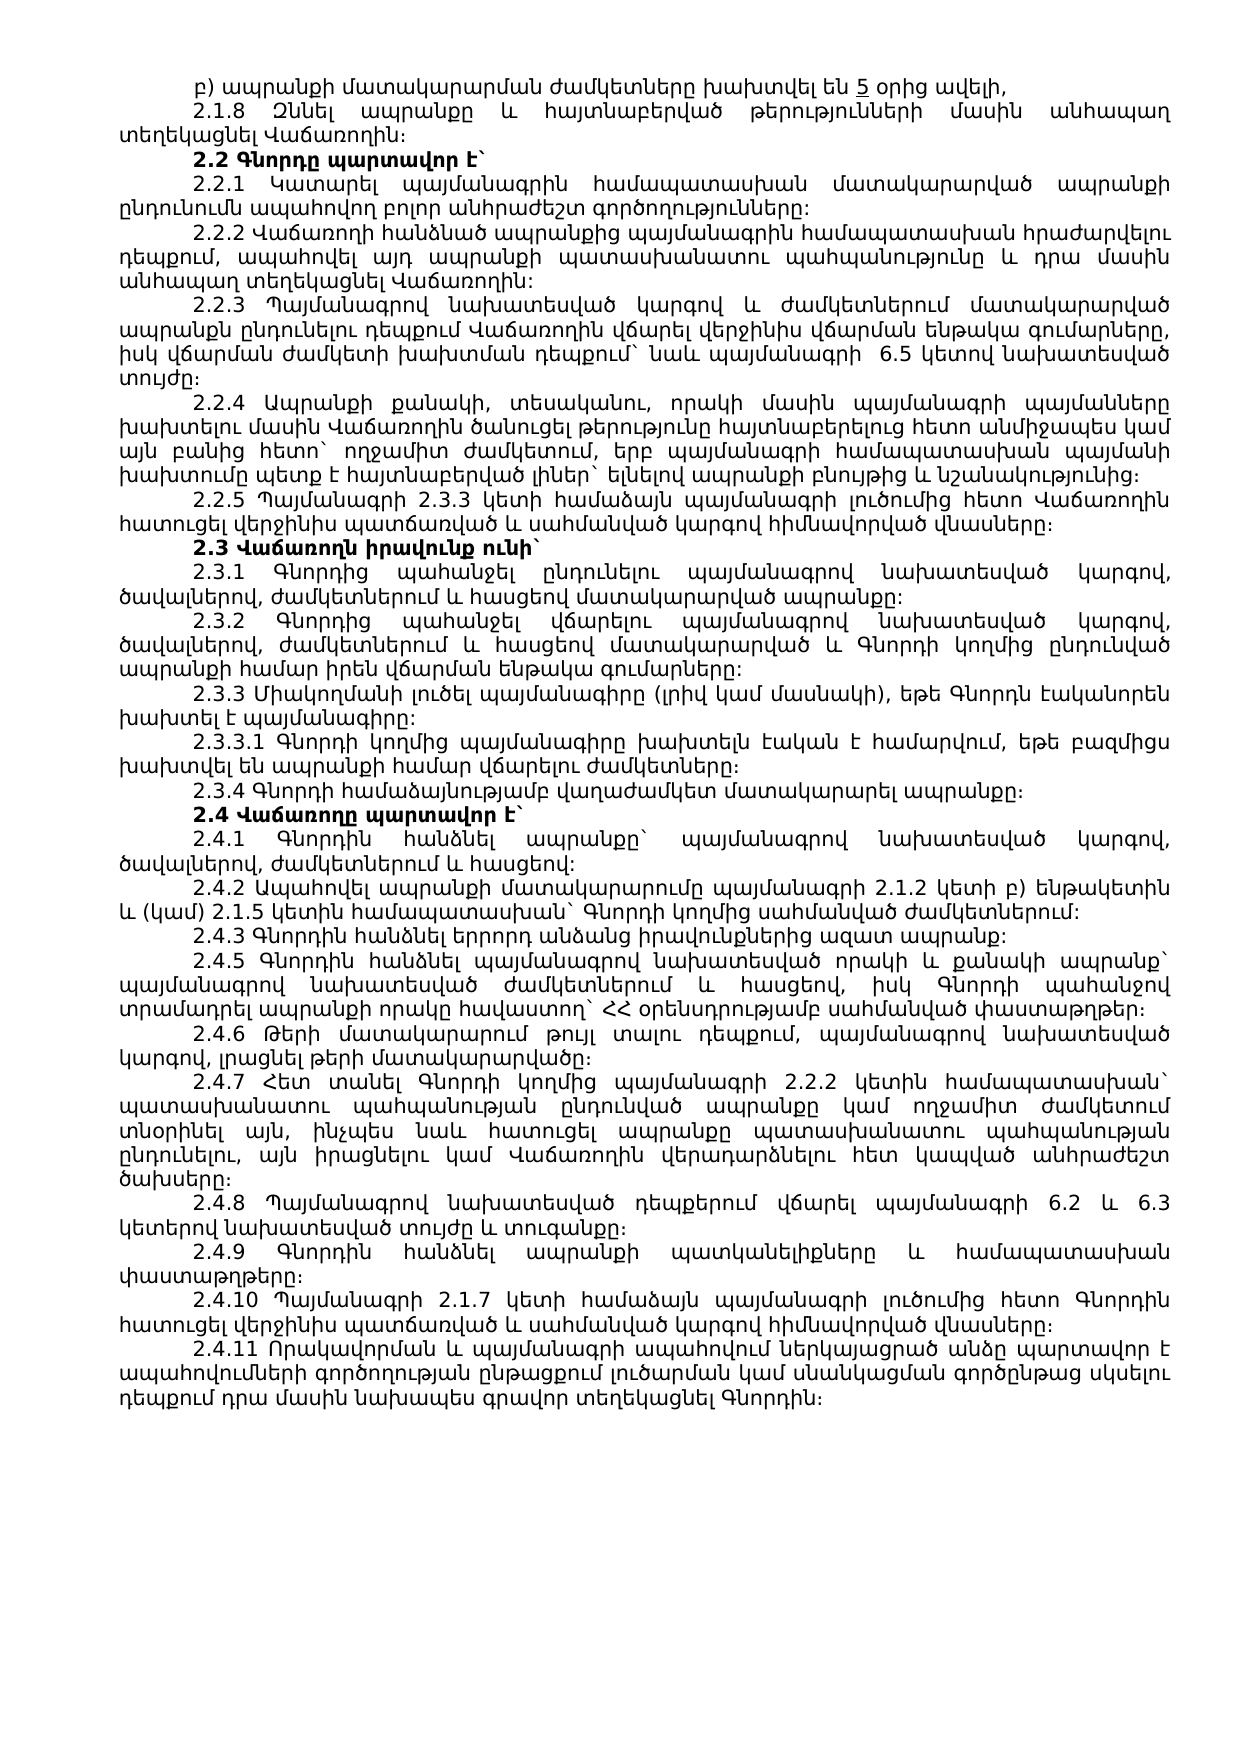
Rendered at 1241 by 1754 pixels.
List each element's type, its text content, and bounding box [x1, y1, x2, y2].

text 2.3.2 Գնորդից պահանջել վճարելու պայմանագրով նախատեսված կարգով, ծավալներով, ժամկետներում և հասցեով մատակարարված և Գնորդի կողմից ընդունված ապրանքի համար իրեն վճարման ենթակա գումարները: [118, 609, 1171, 682]
text 2.3.3 Միակողմանի լուծել պայմանագիրը (լրիվ կամ մասնակի), եթե Գնորդն էականորեն խախտել է պայմանագիրը: [118, 682, 1171, 730]
text բ) ապրանքի մատակարարման ժամկետները խախտվել են 5 օրից ավելի, [118, 75, 1171, 99]
text 2.4.11 Որակավորման և պայմանագրի ապահովում ներկայացրած անձը պարտավոր է ապահովումների գործողության ընթացքում լուծարման կամ սնանկացման գործընթաց սկսելու դեպքում դրա մասին նախապես գրավոր տեղեկացնել Գնորդին։ [118, 1337, 1171, 1410]
text 2.3 Վաճառողն իրավունք ունի` [118, 536, 1171, 560]
text 2.4.1 Գնորդին հանձնել ապրանքը` պայմանագրով նախատեսված կարգով, ծավալներով, ժամկետներում և հասցեով: [118, 827, 1171, 876]
text 2.1.8 Զննել ապրանքը և հայտնաբերված թերությունների մասին անհապաղ տեղեկացնել Վաճառողին։ [118, 99, 1171, 148]
text 2.4.8 Պայմանագրով նախատեսված դեպքերում վճարել պայմանագրի 6.2 և 6.3 կետերով նախատեսված տույժը և տուգանքը։ [118, 1191, 1171, 1240]
text 2.2.2 Վաճառողի հանձնած ապրանքից պայմանագրին համապատասխան հրաժարվելու դեպքում, ապահովել այդ ապրանքի պատասխանատու պահպանությունը և դրա մասին անհապաղ տեղեկացնել Վաճառողին: [118, 221, 1171, 293]
text 2.2.3 Պայմանագրով նախատեսված կարգով և ժամկետներում մատակարարված ապրանքն ընդունելու դեպքում Վաճառողին վճարել վերջինիս վճարման ենթակա գումարները, իսկ վճարման ժամկետի խախտման դեպքում` նաև պայմանագրի 6.5 կետով նախատեսված տույժը։ [118, 293, 1171, 391]
text 2.4.9 Գնորդին հանձնել ապրանքի պատկանելիքները և համապատասխան փաստաթղթերը։ [118, 1240, 1171, 1288]
text 2.4.7 Հետ տանել Գնորդի կողմից պայմանագրի 2.2.2 կետին համապատասխան` պատասխանատու պահպանության ընդունված ապրանքը կամ ողջամիտ ժամկետում տնօրինել այն, ինչպես նաև հատուցել ապրանքը պատասխանատու պահպանության ընդունելու, այն իրացնելու կամ Վաճառողին վերադարձնելու հետ կապված անհրաժեշտ ծախսերը։ [118, 1070, 1171, 1191]
text 2.4.3 Գնորդին հանձնել երրորդ անձանց իրավունքներից ազատ ապրանք: [118, 924, 1171, 949]
text 2.3.3.1 Գնորդի կողմից պայմանագիրը խախտելն էական է համարվում, եթե բազմիցս խախտվել են ապրանքի համար վճարելու ժամկետները։ [118, 730, 1171, 779]
text 2.4.2 Ապահովել ապրանքի մատակարարումը պայմանագրի 2.1.2 կետի բ) ենթակետին և (կամ) 2.1.5 կետին համապատասխան` Գնորդի կողմից սահմանված ժամկետներում: [118, 876, 1171, 924]
text 2.4.6 Թերի մատակարարում թույլ տալու դեպքում, պայմանագրով նախատեսված կարգով, լրացնել թերի մատակարարվածը։ [118, 1022, 1171, 1070]
text 2.3.4 Գնորդի համաձայնությամբ վաղաժամկետ մատակարարել ապրանքը։ [118, 779, 1171, 803]
text 2.2.1 Կատարել պայմանագրին համապատասխան մատակարարված ապրանքի ընդունումն ապահովող բոլոր անհրաժեշտ գործողությունները: [118, 172, 1171, 221]
text 2.3.1 Գնորդից պահանջել ընդունելու պայմանագրով նախատեսված կարգով, ծավալներով, ժամկետներում և հասցեով մատակարարված ապրանքը: [118, 560, 1171, 609]
text 2.2.4 Ապրանքի քանակի, տեսականու, որակի մասին պայմանագրի պայմանները խախտելու մասին Վաճառողին ծանուցել թերությունը հայտնաբերելուց հետո անմիջապես կամ այն բանից հետո` ողջամիտ ժամկետում, երբ պայմանագրի համապատասխան պայմանի խախտումը պետք է հայտնաբերված լիներ` ելնելով ապրանքի բնույթից և նշանակությունից։ [118, 391, 1171, 488]
text 2.4 Վաճառողը պարտավոր է` [118, 803, 1171, 827]
text 2.4.5 Գնորդին հանձնել պայմանագրով նախատեսված որակի և քանակի ապրանք` պայմանագրով նախատեսված ժամկետներում և հասցեով, իսկ Գնորդի պահանջով տրամադրել ապրանքի որակը հավաստող` ՀՀ օրենսդրությամբ սահմանված փաստաթղթեր։ [118, 949, 1171, 1022]
text 2.4.10 Պայմանագրի 2.1.7 կետի համաձայն պայմանագրի լուծումից հետո Գնորդին հատուցել վերջինիս պատճառված և սահմանված կարգով հիմնավորված վնասները։ [118, 1288, 1171, 1337]
text 2.2 Գնորդը պարտավոր է` [118, 148, 1171, 172]
text 2.2.5 Պայմանագրի 2.3.3 կետի համաձայն պայմանագրի լուծումից հետո Վաճառողին հատուցել վերջինիս պատճառված և սահմանված կարգով հիմնավորված վնասները։ [118, 488, 1171, 536]
